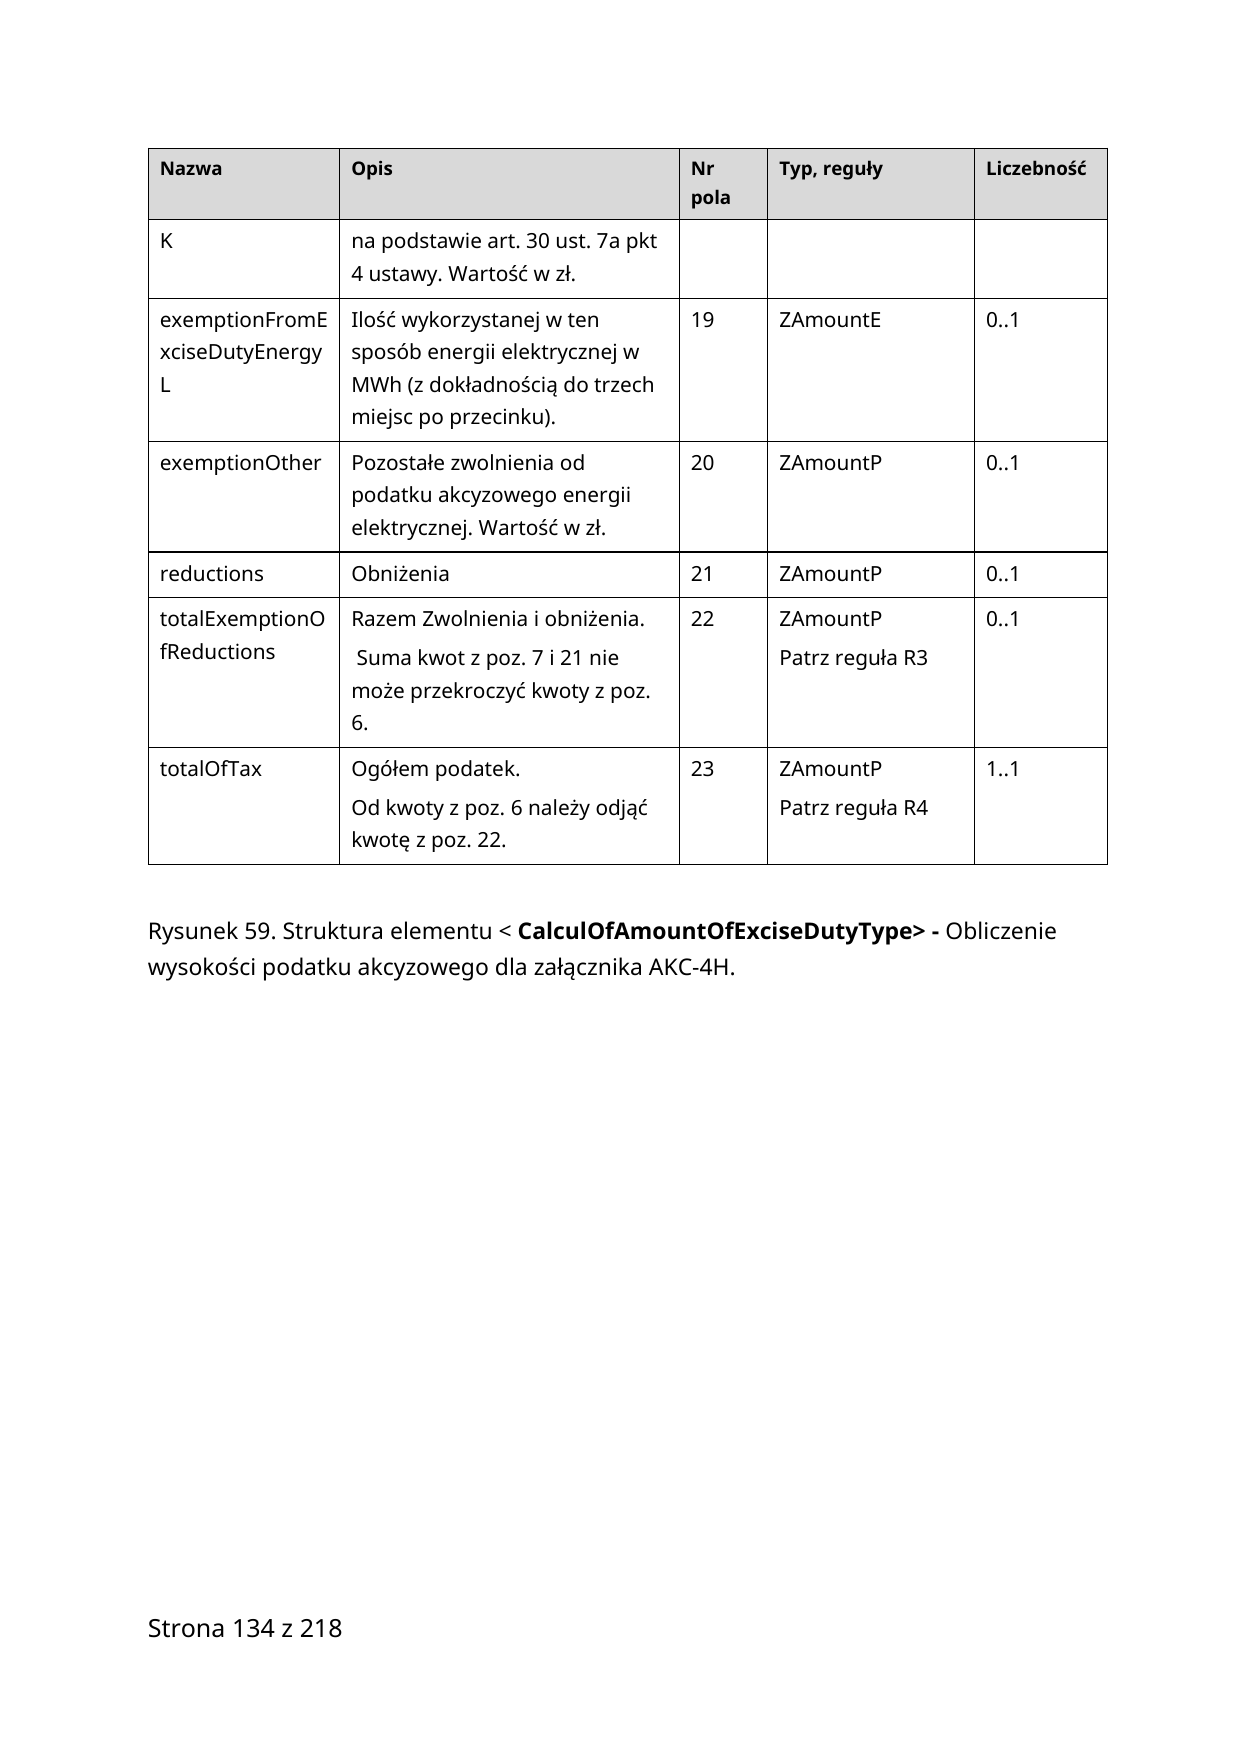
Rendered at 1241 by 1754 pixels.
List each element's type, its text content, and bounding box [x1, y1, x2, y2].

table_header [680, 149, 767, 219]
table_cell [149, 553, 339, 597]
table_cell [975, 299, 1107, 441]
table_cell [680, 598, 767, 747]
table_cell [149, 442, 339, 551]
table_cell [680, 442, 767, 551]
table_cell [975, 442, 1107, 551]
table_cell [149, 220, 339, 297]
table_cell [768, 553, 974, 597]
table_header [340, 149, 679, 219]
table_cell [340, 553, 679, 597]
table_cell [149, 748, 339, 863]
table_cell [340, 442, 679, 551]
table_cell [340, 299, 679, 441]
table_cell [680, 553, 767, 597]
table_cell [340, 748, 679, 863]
text Rysunek 59. Struktura elementu < CalculOfAmountOfExciseDutyType> - Obliczenie wysokości podatku akcyzowego dla załącznika AKC-4H. [148, 914, 1092, 982]
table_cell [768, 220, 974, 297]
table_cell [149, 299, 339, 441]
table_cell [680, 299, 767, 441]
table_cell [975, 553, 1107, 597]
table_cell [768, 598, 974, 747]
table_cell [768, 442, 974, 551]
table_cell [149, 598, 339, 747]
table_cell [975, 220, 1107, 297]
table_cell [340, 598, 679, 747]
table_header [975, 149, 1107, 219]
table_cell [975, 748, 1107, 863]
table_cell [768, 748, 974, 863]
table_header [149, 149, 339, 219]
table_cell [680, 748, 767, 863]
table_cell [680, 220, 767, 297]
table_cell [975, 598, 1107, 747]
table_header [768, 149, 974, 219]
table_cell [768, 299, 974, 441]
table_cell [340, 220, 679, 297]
